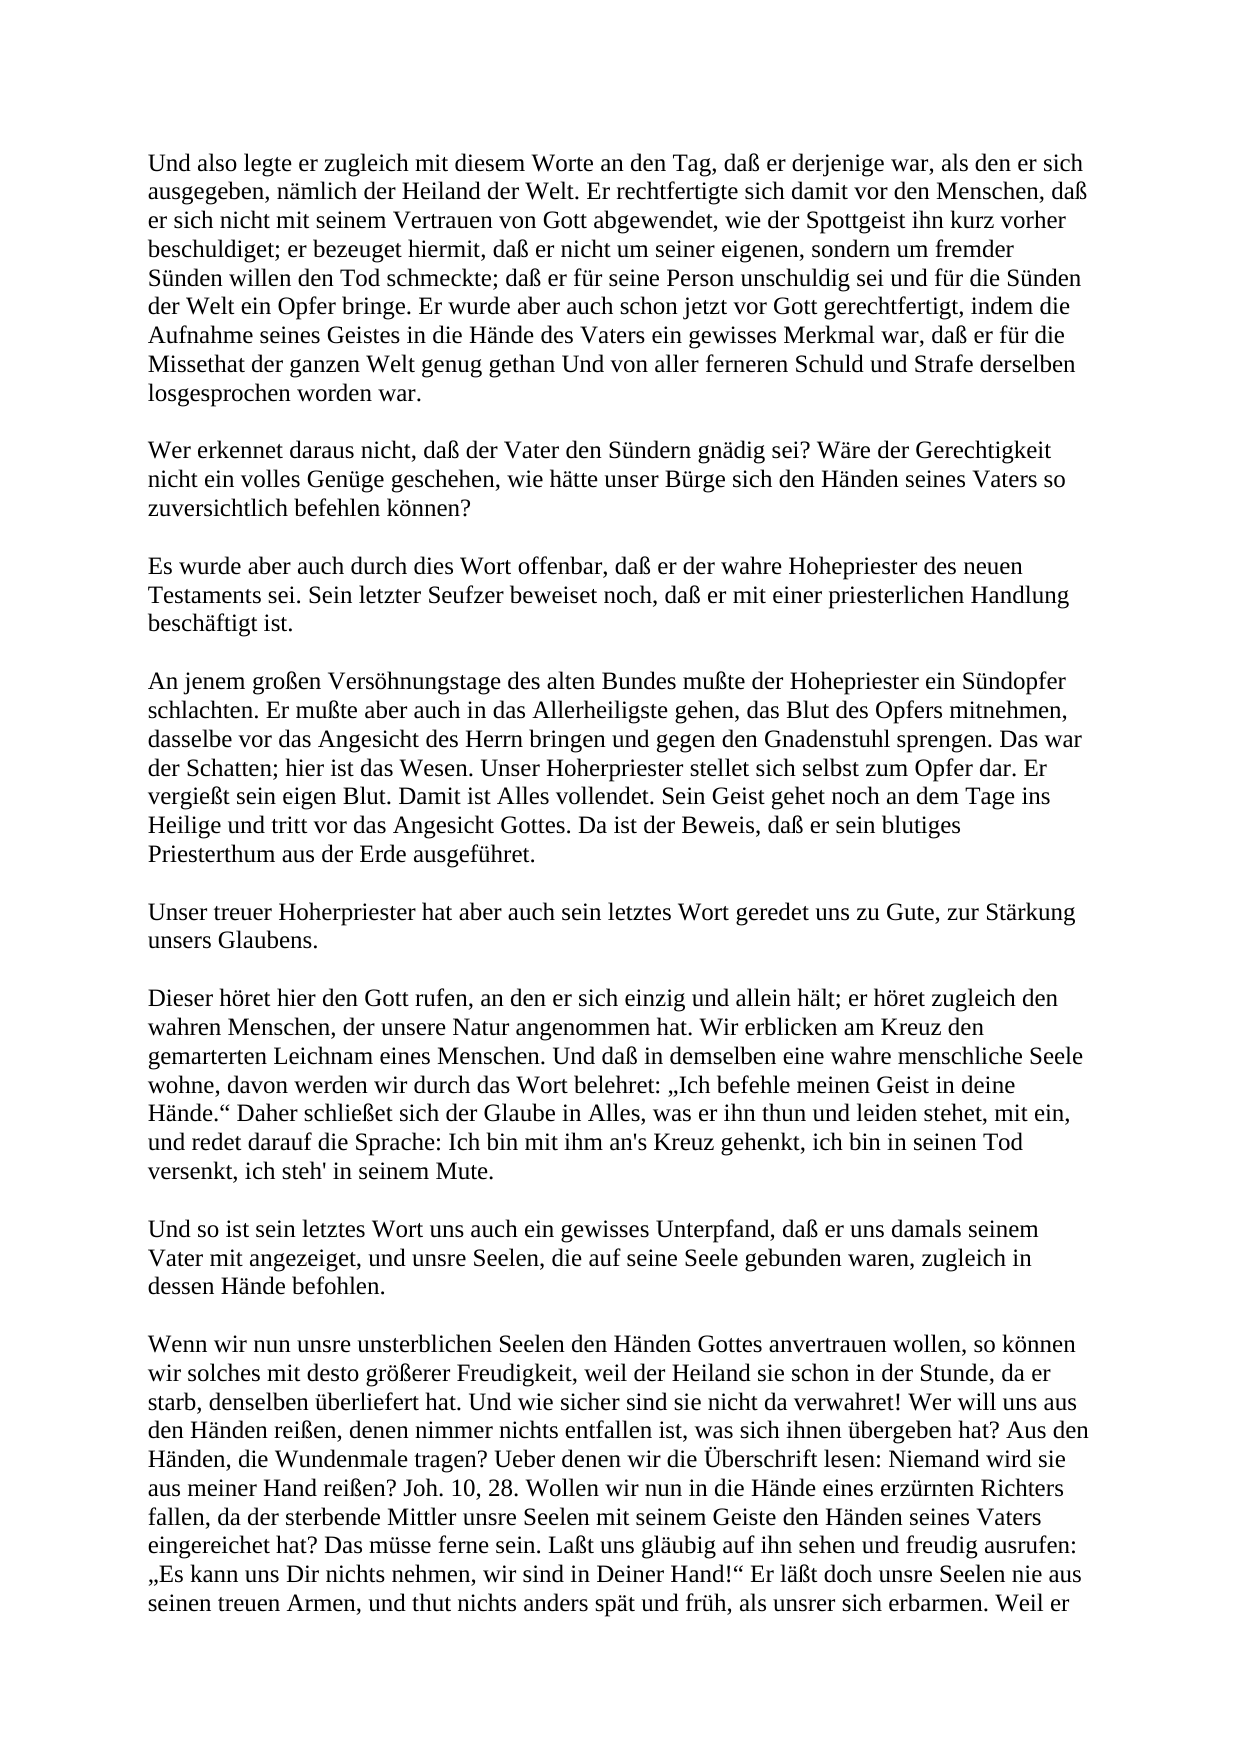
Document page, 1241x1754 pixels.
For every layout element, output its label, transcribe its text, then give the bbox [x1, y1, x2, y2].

text Und so ist sein letztes Wort uns auch ein gewisses Unterpfand, daß er uns damals seinem Vater mit angezeiget, und unsre Seelen, die auf seine Seele gebunden waren, zugleich in dessen Hände befohlen. [148, 1214, 1093, 1300]
text Es wurde aber auch durch dies Wort offenbar, daß er der wahre Hohepriester des neuen Testaments sei. Sein letzter Seufzer beweiset noch, daß er mit einer priesterlichen Handlung beschäftigt ist. [148, 551, 1093, 637]
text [148, 1329, 1093, 1617]
text Wer erkennet daraus nicht, daß der Vater den Sündern gnädig sei? Wäre der Gerechtigkeit nicht ein volles Genüge geschehen, wie hätte unser Bürge sich den Händen seines Vaters so zuversichtlich befehlen können? [148, 436, 1093, 522]
text Dieser höret hier den Gott rufen, an den er sich einzig und allein hält; er höret zugleich den wahren Menschen, der unsere Natur angenommen hat. Wir erblicken am Kreuz den gemarterten Leichnam eines Menschen. Und daß in demselben eine wahre menschliche Seele wohne, davon werden wir durch das Wort belehret: „Ich befehle meinen Geist in deine Hände.“ Daher schließet sich der Glaube in Alles, was er ihn thun und leiden stehet, mit ein, und redet darauf die Sprache: Ich bin mit ihm an's Kreuz gehenkt, ich bin in seinen Tod versenkt, ich steh' in seinem Mute. [148, 983, 1093, 1185]
text Und also legte er zugleich mit diesem Worte an den Tag, daß er derjenige war, als den er sich ausgegeben, nämlich der Heiland der Welt. Er rechtfertigte sich damit vor den Menschen, daß er sich nicht mit seinem Vertrauen von Gott abgewendet, wie der Spottgeist ihn kurz vorher beschuldiget; er bezeuget hiermit, daß er nicht um seiner eigenen, sondern um fremder Sünden willen den Tod schmeckte; daß er für seine Person unschuldig sei und für die Sünden der Welt ein Opfer bringe. Er wurde aber auch schon jetzt vor Gott gerechtfertigt, indem die Aufnahme seines Geistes in die Hände des Vaters ein gewisses Merkmal war, daß er für die Missethat der ganzen Welt genug gethan Und von aller ferneren Schuld und Strafe derselben losgesprochen worden war. [148, 148, 1093, 406]
text An jenem großen Versöhnungstage des alten Bundes mußte der Hohepriester ein Sündopfer schlachten. Er mußte aber auch in das Allerheiligste gehen, das Blut des Opfers mitnehmen, dasselbe vor das Angesicht des Herrn bringen und gegen den Gnadenstuhl sprengen. Das war der Schatten; hier ist das Wesen. Unser Hoherpriester stellet sich selbst zum Opfer dar. Er vergießt sein eigen Blut. Damit ist Alles vollendet. Sein Geist gehet noch an dem Tage ins Heilige und tritt vor das Angesicht Gottes. Da ist der Beweis, daß er sein blutiges Priesterthum aus der Erde ausgeführet. [148, 666, 1093, 868]
text Unser treuer Hoherpriester hat aber auch sein letztes Wort geredet uns zu Gute, zur Stärkung unsers Glaubens. [148, 897, 1093, 954]
